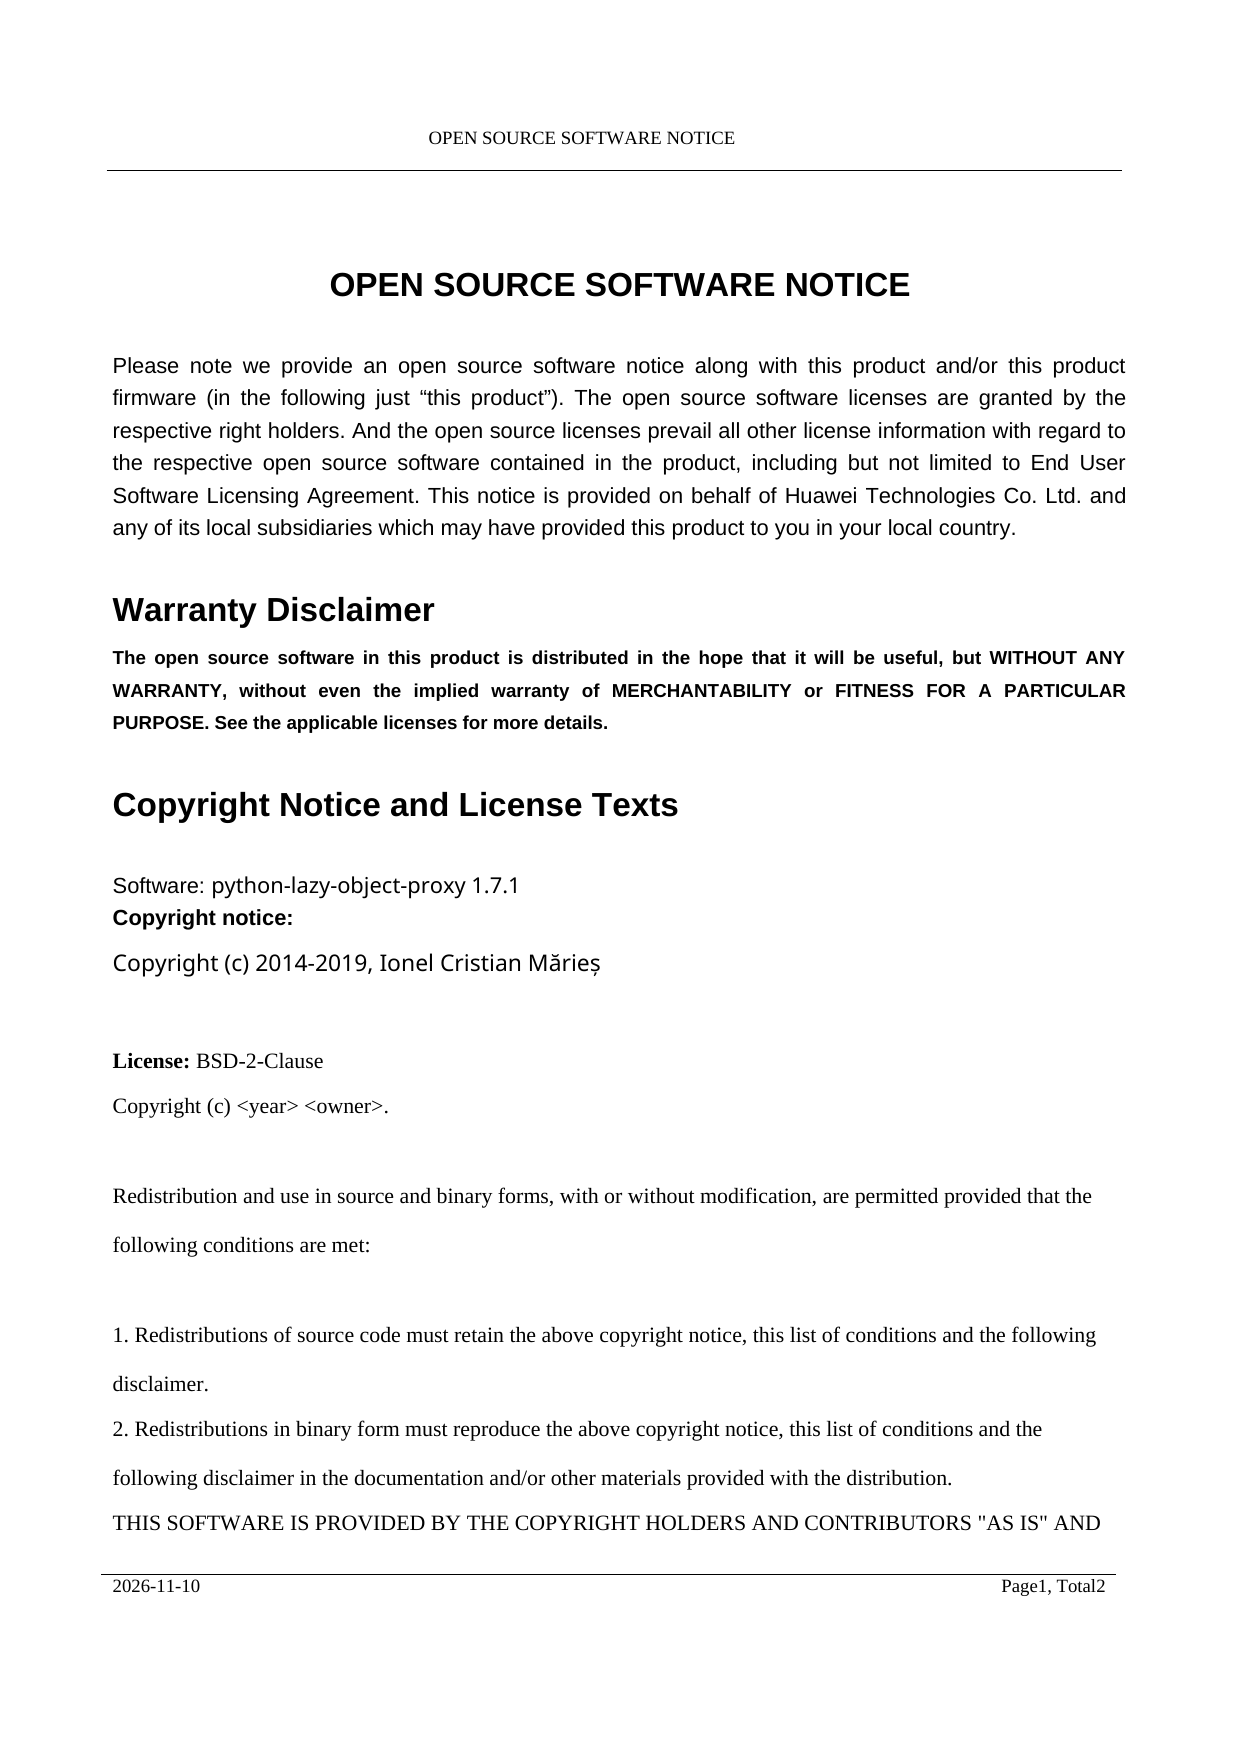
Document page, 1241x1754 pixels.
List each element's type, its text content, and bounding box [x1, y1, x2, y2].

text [112, 1506, 1128, 1538]
text Copyright notice: [112, 901, 1128, 934]
text Warranty Disclaimer [112, 576, 1128, 641]
text License: BSD-2-Clause [112, 1044, 1128, 1077]
text Copyright (c) <year> <owner>. [112, 1089, 1128, 1122]
text Copyright (c) 2014-2019, Ionel Cristian Mărieș [112, 947, 1128, 1028]
text Software: python-lazy-object-proxy 1.7.1 [112, 869, 1128, 901]
text Redistribution and use in source and binary forms, with or without modification, are permitted provided that the following conditions are met: [112, 1179, 1128, 1261]
text OPEN SOURCE SOFTWARE NOTICE [112, 251, 1128, 316]
text Copyright Notice and License Texts [112, 771, 1128, 836]
text The open source software in this product is distributed in the hope that it will be useful, but WITHOUT ANY WARRANTY, without even the implied warranty of MERCHANTABILITY or FITNESS FOR A PARTICULAR PURPOSE. See the applicable licenses for more details. [112, 641, 1128, 739]
text 1. Redistributions of source code must retain the above copyright notice, this list of conditions and the following disclaimer. [112, 1318, 1128, 1399]
text 2. Redistributions in binary form must reproduce the above copyright notice, this list of conditions and the following disclaimer in the documentation and/or other materials provided with the distribution. [112, 1412, 1128, 1493]
text Please note we provide an open source software notice along with this product and/or this product firmware (in the following just “this product”). The open source software licenses are granted by the respective right holders. And the open source licenses prevail all other license information with regard to the respective open source software contained in the product, including but not limited to End User Software Licensing Agreement. This notice is provided on behalf of Huawei Technologies Co. Ltd. and any of its local subsidiaries which may have provided this product to you in your local country. [112, 349, 1128, 544]
